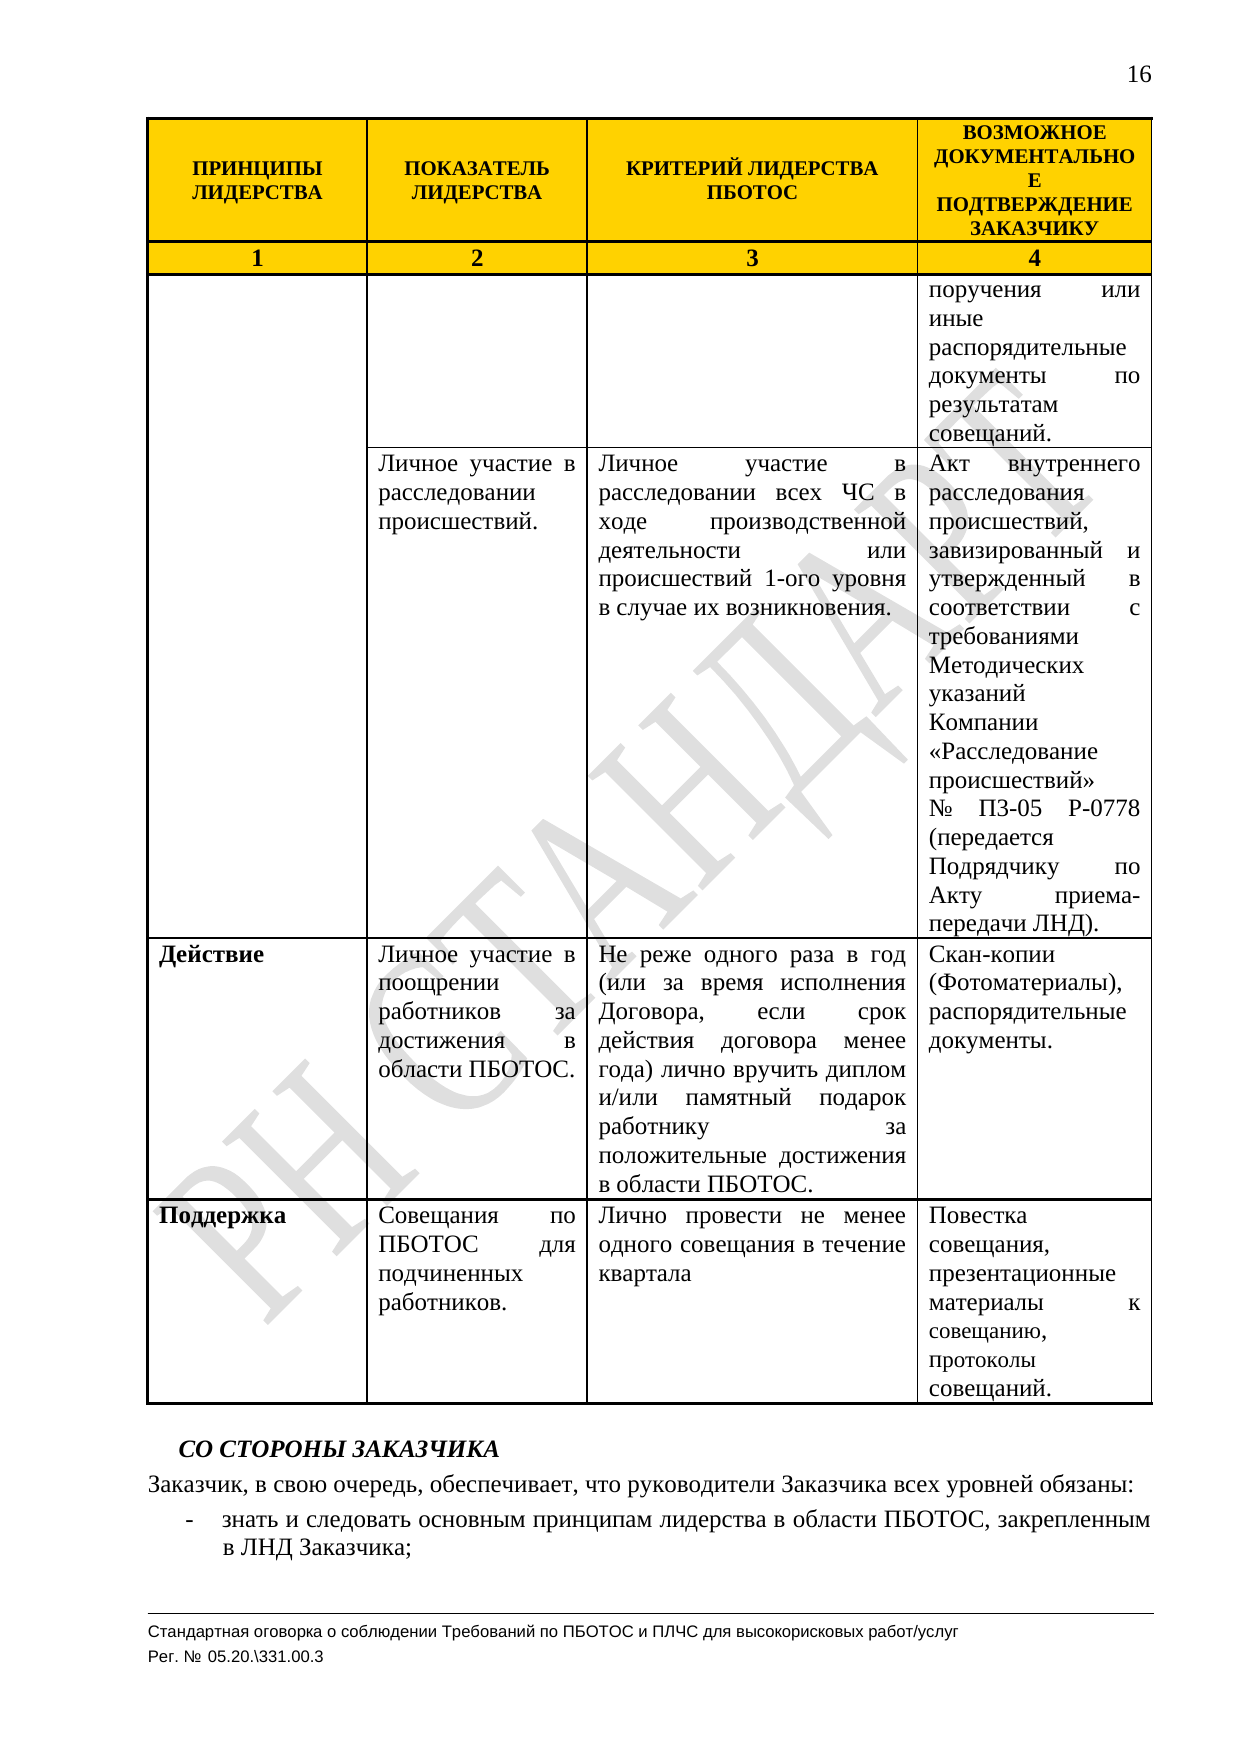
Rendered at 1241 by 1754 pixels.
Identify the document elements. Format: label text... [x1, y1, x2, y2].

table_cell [588, 276, 917, 447]
text СО СТОРОНЫ ЗАКАЗЧИКА [148, 1434, 1152, 1462]
table_cell Совещания по ПБОТОС для подчиненных работников. [368, 1201, 586, 1402]
table_cell Личное участие в расследовании всех ЧС в ходе производственной деятельности или происшествий 1-ого уровня в случае их возникновения. [588, 448, 917, 937]
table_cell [918, 276, 1151, 447]
text Заказчик, в свою очередь, обеспечивает, что руководители Заказчика всех уровней обязаны: [148, 1469, 1152, 1497]
table_cell 3 [588, 243, 917, 273]
table_cell Скан-копии (Фотоматериалы), распорядительные документы. [918, 939, 1151, 1197]
table_cell Лично провести не менее одного совещания в течение квартала [588, 1201, 917, 1402]
table_cell Личное участие в расследовании происшествий. [368, 448, 586, 937]
table_cell Личное участие в поощрении работников за достижения в области ПБОТОС. [368, 939, 586, 1197]
table_cell Акт внутреннего расследования происшествий, завизированный и утвержденный в соответствии с требованиями Методических указаний Компании «Расследование происшествий» № П3-05 Р-0778 (передается Подрядчику по Акту приема-передачи ЛНД). [918, 448, 1151, 937]
table_header Критерий лидерства ПБОТОС [588, 120, 917, 240]
table_cell 4 [918, 243, 1151, 273]
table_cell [368, 276, 586, 447]
table_cell 2 [368, 243, 586, 273]
table_header возможное ДоКУМЕНТАЛЬНОЕ ПОДТВЕРЖДЕНИЕ Заказчику [918, 120, 1151, 240]
table_header Показатель лидерства [368, 120, 586, 240]
table_cell Не реже одного раза в год (или за время исполнения Договора, если срок действия договора менее года) лично вручить диплом и/или памятный подарок работнику за положительные достижения в области ПБОТОС. [588, 939, 917, 1197]
list знать и следовать основным принципам лидерства в области ПБОТОС, закрепленным в ЛНД Заказчика; [185, 1504, 1152, 1561]
table_cell Поддержка [149, 1201, 366, 1402]
table_header Принципы лидерства [149, 120, 366, 240]
table_cell Повестка совещания, презентационные материалы к совещанию, протоколы совещаний. [918, 1201, 1151, 1402]
table_cell 1 [149, 243, 366, 273]
table_cell Действие [149, 939, 366, 1197]
